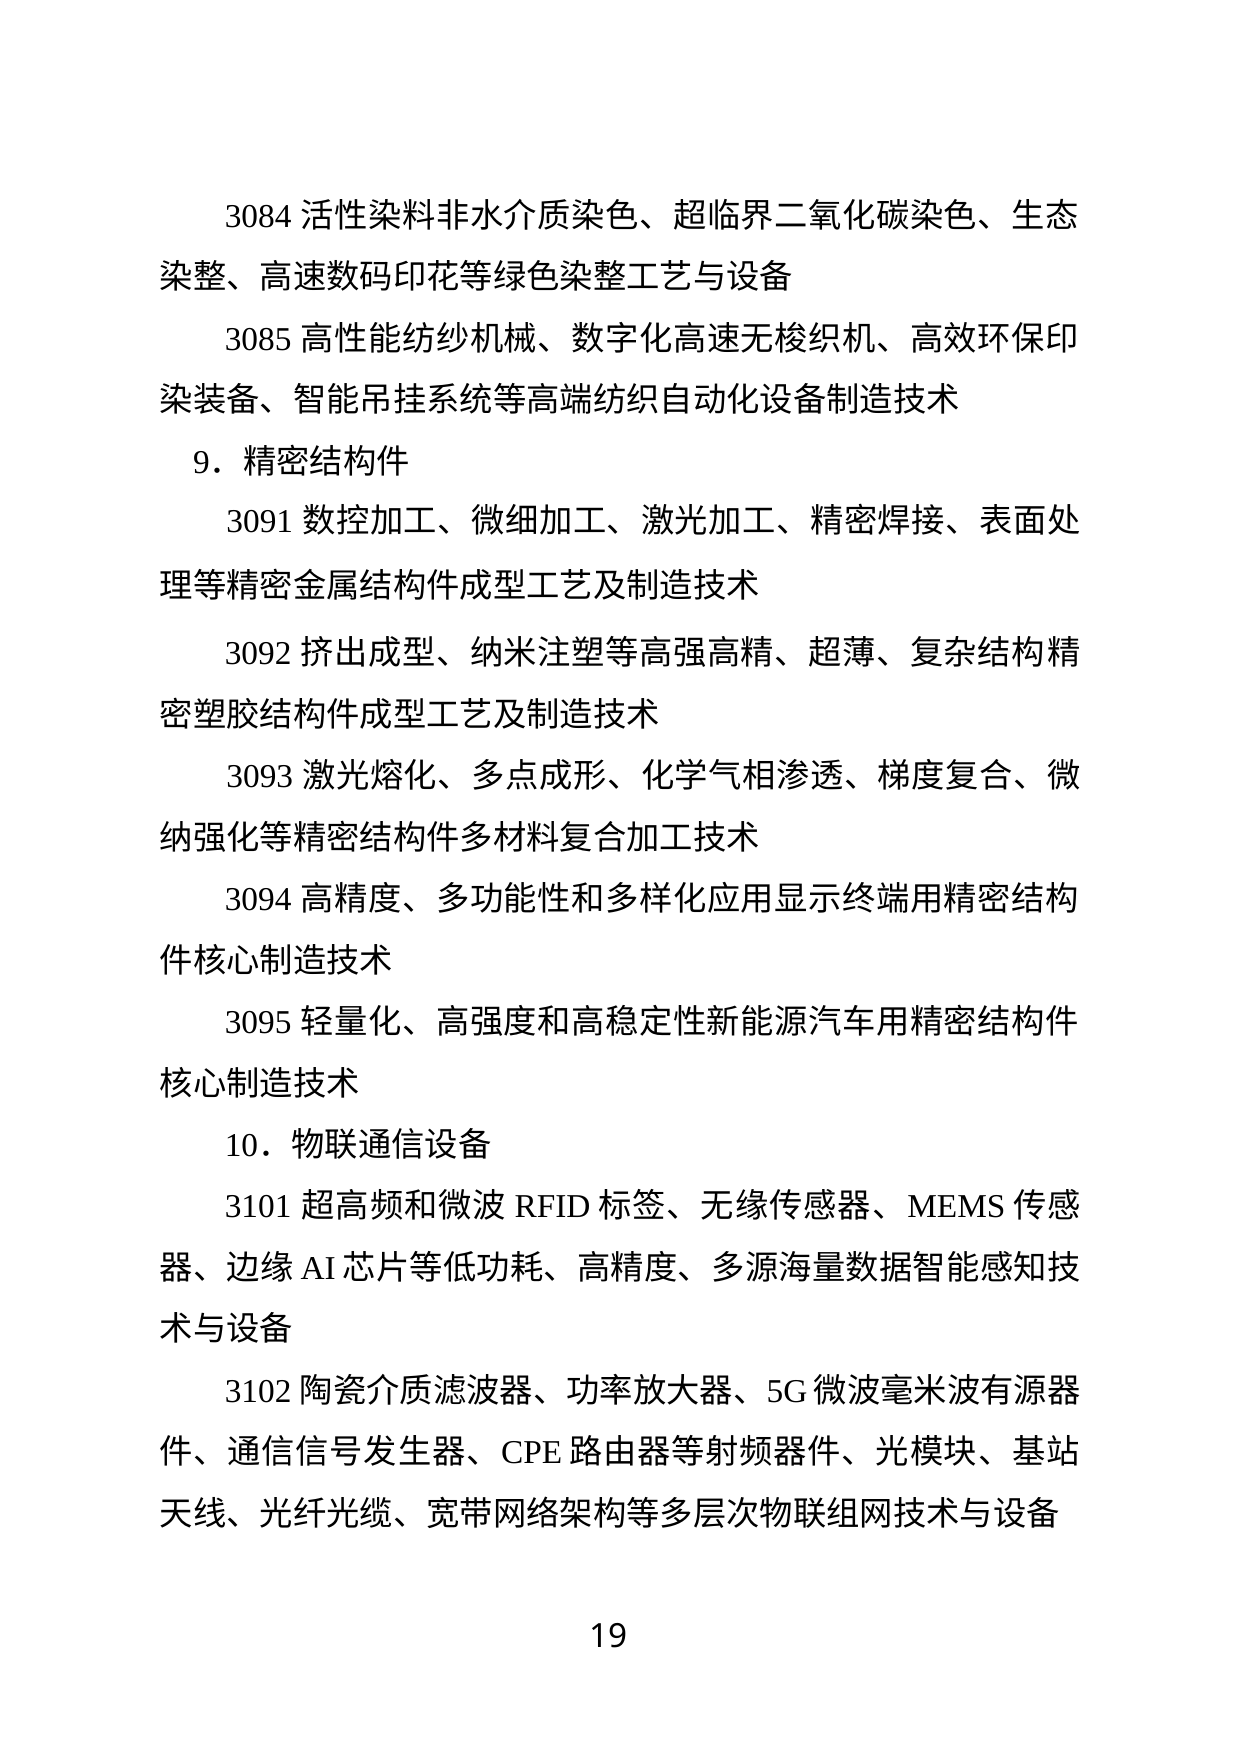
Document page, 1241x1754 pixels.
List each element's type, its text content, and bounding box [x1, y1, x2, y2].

text 3095 轻量化、高强度和高稳定性新能源汽车用精密结构件核心制造技术 [159, 984, 1081, 1107]
text 10．物联通信设备 [159, 1107, 1081, 1169]
text 3102 陶瓷介质滤波器、功率放大器、5G微波毫米波有源器件、通信信号发生器、CPE路由器等射频器件、光模块、基站天线、光纤光缆、宽带网络架构等多层次物联组网技术与设备 [159, 1353, 1081, 1537]
text 3084 活性染料非水介质染色、超临界二氧化碳染色、生态染整、高速数码印花等绿色染整工艺与设备 [159, 178, 1081, 301]
text 3092 挤出成型、纳米注塑等高强高精、超薄、复杂结构精密塑胶结构件成型工艺及制造技术 [159, 616, 1081, 738]
text 3094 高精度、多功能性和多样化应用显示终端用精密结构件核心制造技术 [159, 861, 1081, 984]
text 3085 高性能纺纱机械、数字化高速无梭织机、高效环保印染装备、智能吊挂系统等高端纺织自动化设备制造技术 9．精密结构件 [159, 301, 1081, 486]
text 3091 数控加工、微细加工、激光加工、精密焊接、表面处理等精密金属结构件成型工艺及制造技术 [159, 486, 1081, 616]
text 3101 超高频和微波RFID标签、无缘传感器、MEMS传感器、边缘AI芯片等低功耗、高精度、多源海量数据智能感知技术与设备 [159, 1169, 1081, 1353]
text 3093 激光熔化、多点成形、化学气相渗透、梯度复合、微纳强化等精密结构件多材料复合加工技术 [159, 738, 1081, 861]
